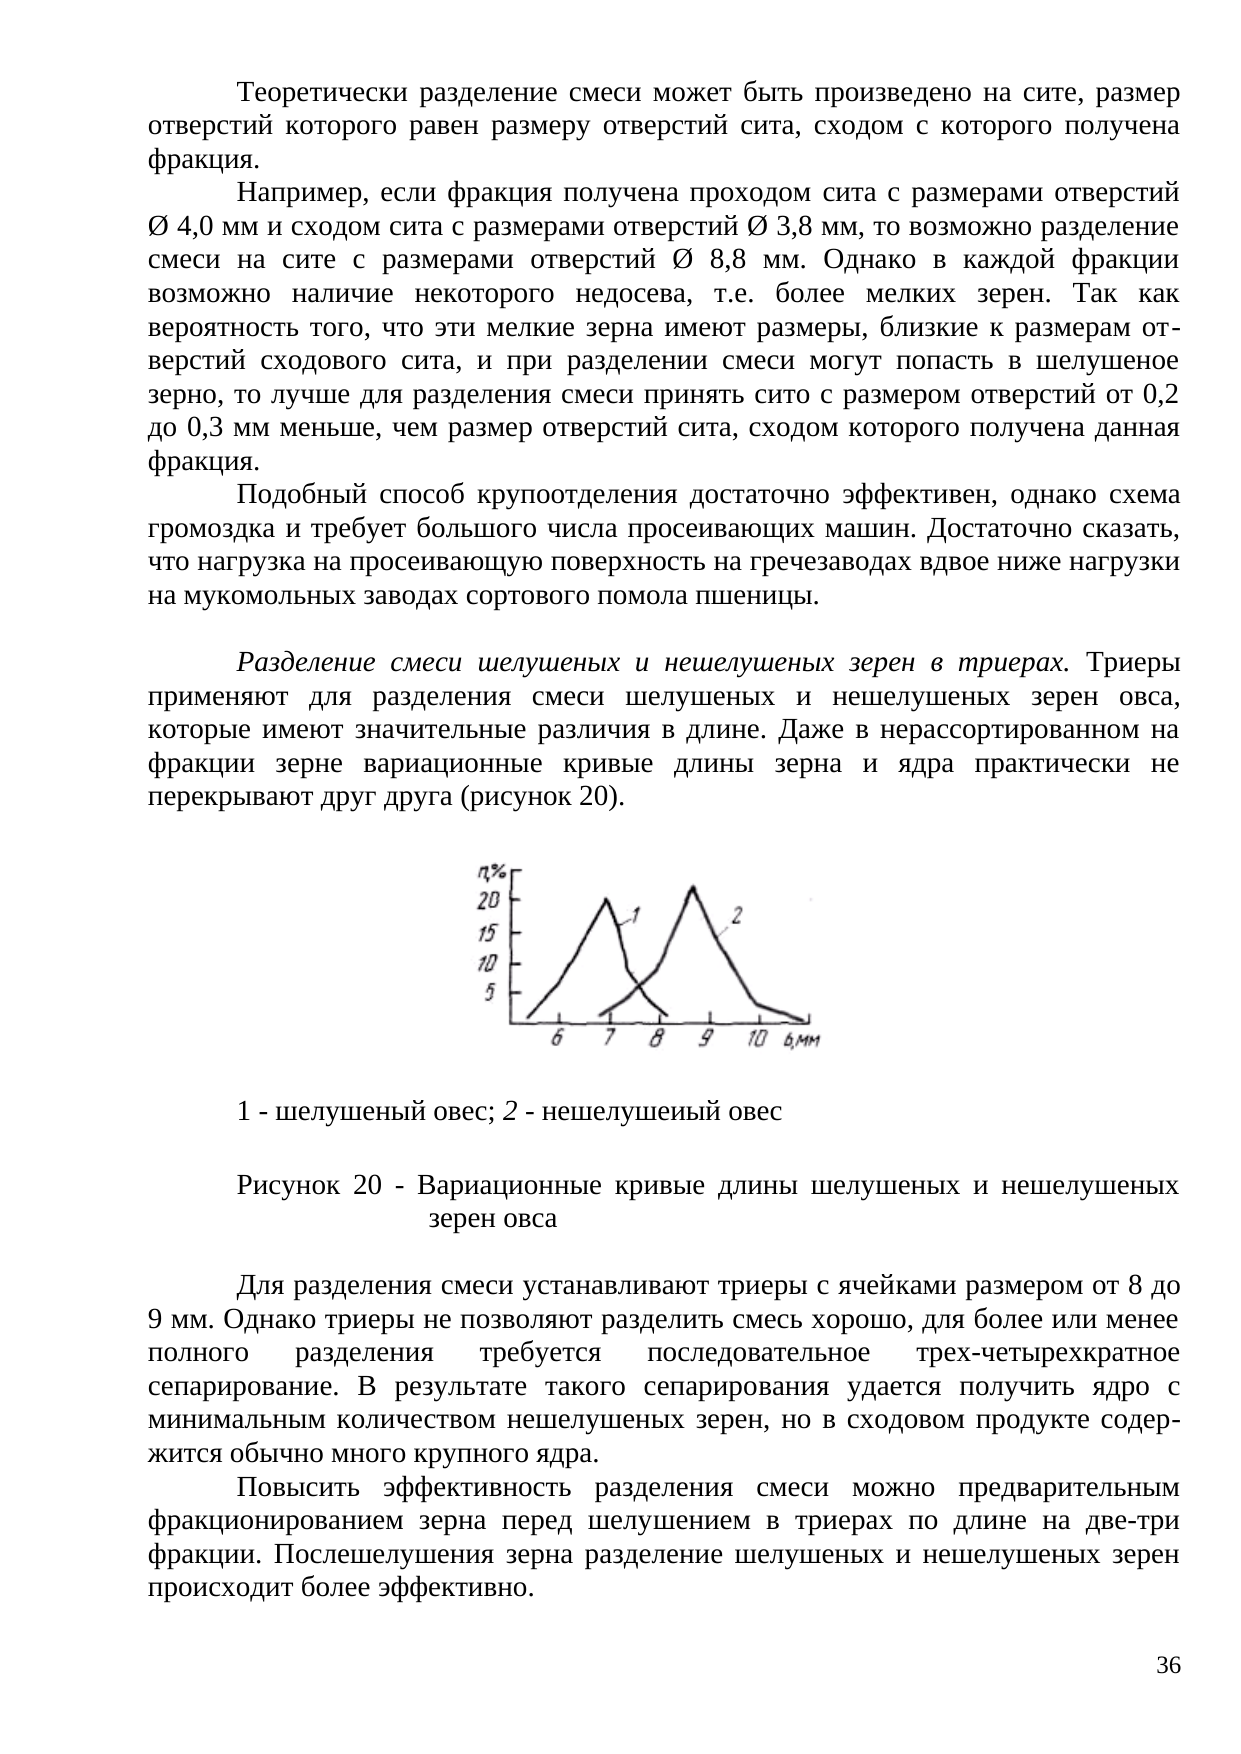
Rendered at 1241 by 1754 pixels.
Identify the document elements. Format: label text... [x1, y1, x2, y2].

text Теоретически разделение смеси может быть произведено на сите, размер отверстий которого равен размеру отверстий сита, сходом с которого получена фракция. [148, 74, 1181, 174]
text Подобный способ крупоотделения достаточно эффективен, однако схема громоздка и требует большого числа просеивающих машин. Достаточно сказать, что нагрузка на просеивающую поверхность на гречезаводах вдвое ниже нагрузки на мукомольных заводах сортового помола пшеницы. [148, 476, 1181, 611]
text Рисунок 20 - Вариационные кривые длины шелушеных и нешелушеных зерен овса [236, 1167, 1181, 1234]
picture [458, 845, 870, 1061]
text 1 - шелушеный овес; 2 - нешелушеиый овес [148, 1093, 1181, 1127]
text Разделение смеси шелушеных и нешелушеных зерен в триерах. Триеры применяют для разделения смеси шелушеных и нешелушеных зерен овса, которые имеют значительные различия в длине. Даже в нерассортированном на фракции зерне вариационные кривые длины зерна и ядра практически не перекрывают друг друга (рисунок 20). [148, 644, 1181, 812]
text Для разделения смеси устанавливают триеры с ячейками размером от 8 до 9 мм. Однако триеры не позволяют разделить смесь хорошо, для более или менее полного разделения требуется последовательное трех-четырехкратное сепарирование. В результате такого сепарирования удается получить ядро с минимальным количеством нешелушеных зерен, но в сходовом продукте содержится обычно много крупного ядра. [148, 1267, 1181, 1469]
text Например, если фракция получена проходом сита с размерами отверстий Ø 4,0 мм и сходом сита с размерами отверстий Ø 3,8 мм, то возможно разделение смеси на сите с размерами отверстий Ø 8,8 мм. Однако в каждой фракции возможно наличие некоторого недосева, т.е. более мелких зерен. Так как вероятность того, что эти мелкие зерна имеют размеры, близкие к размерам отверстий сходового сита, и при разделении смеси могут попасть в шелушеное зерно, то лучше для разделения смеси принять сито с размером отверстий от 0,2 до 0,3 мм меньше, чем размер отверстий сита, сходом которого получена данная фракция. [148, 174, 1181, 476]
text Повысить эффективность разделения смеси можно предварительным фракционированием зерна перед шелушением в триерах по длине на две-три фракции. Послешелушения зерна разделение шелушеных и нешелушеных зерен происходит более эффективно. [148, 1469, 1181, 1603]
